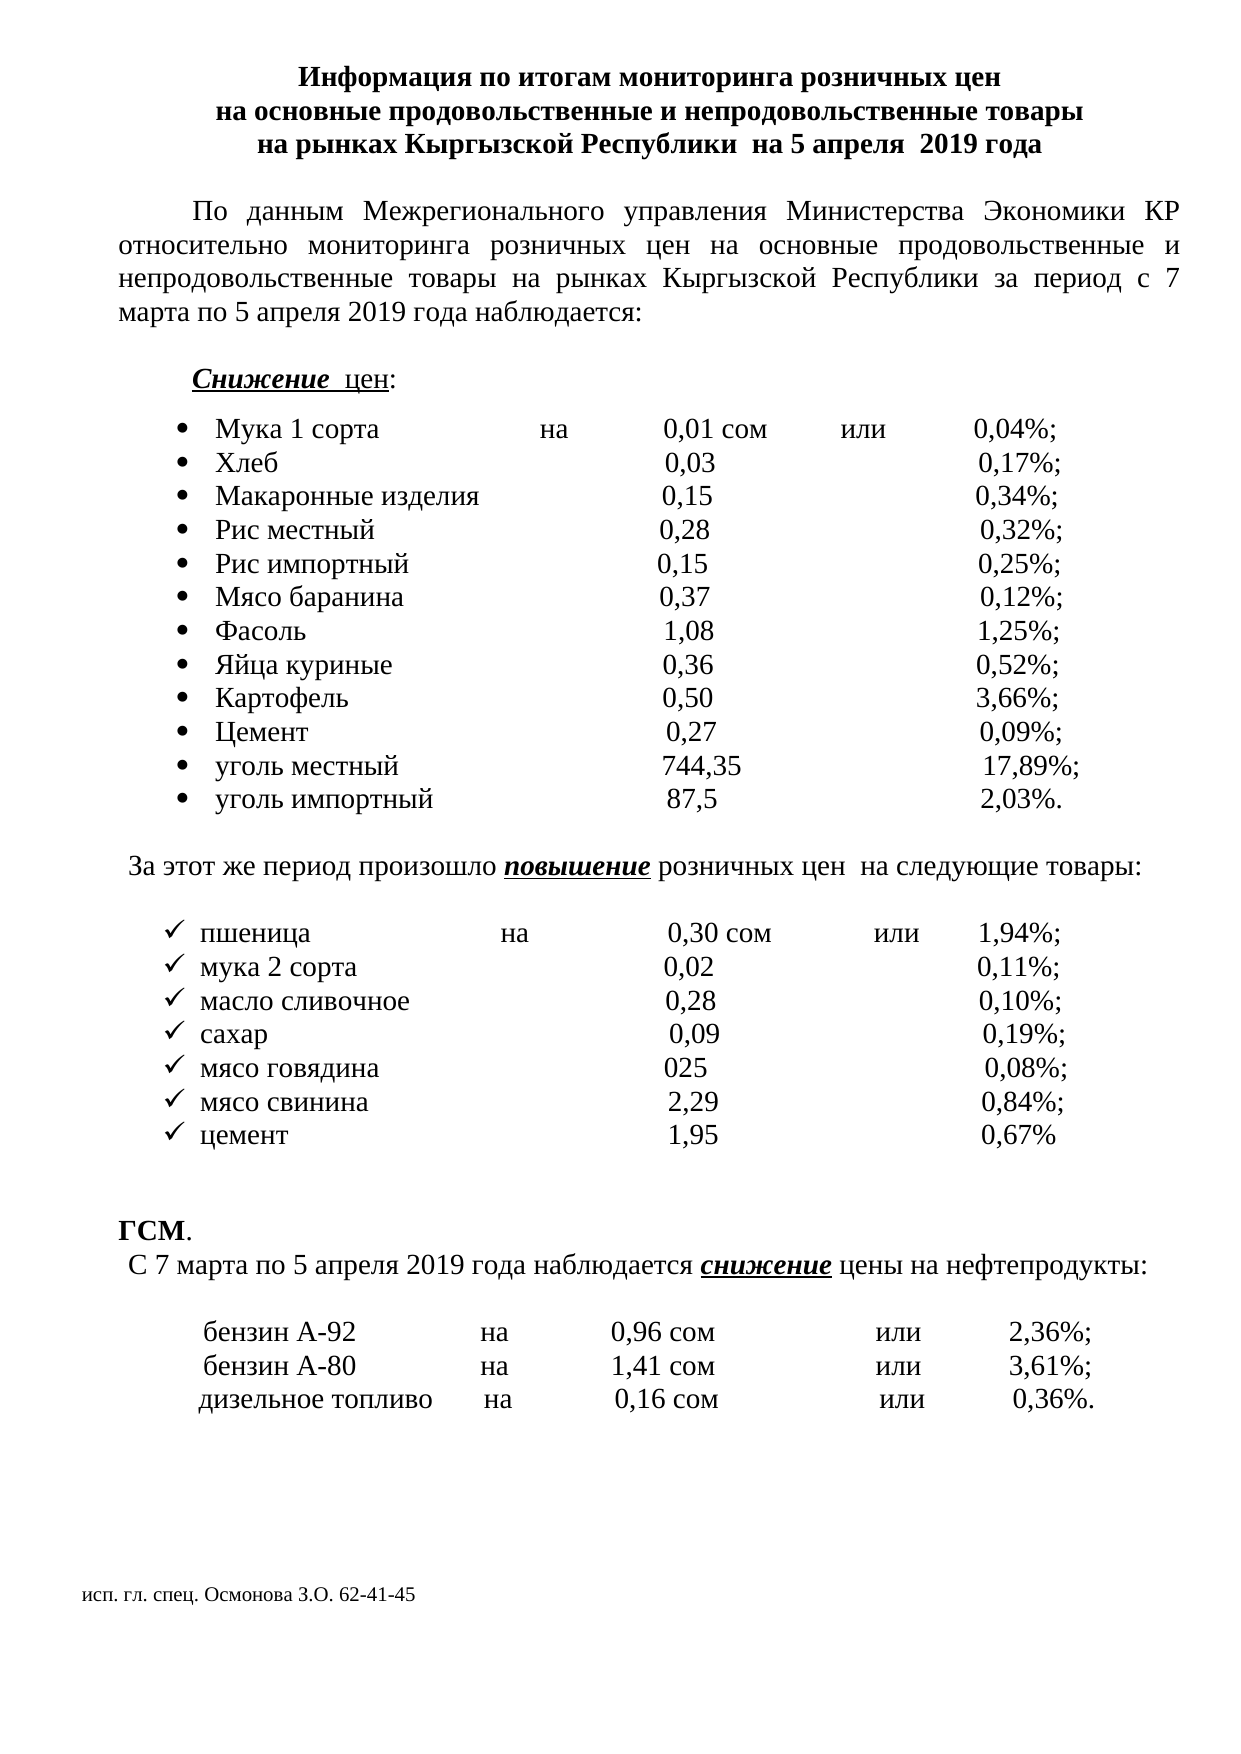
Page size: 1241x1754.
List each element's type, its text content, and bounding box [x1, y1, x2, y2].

list мясо свинина 2,29 0,84%; [162, 1084, 1181, 1117]
list масло сливочное 0,28 0,10%; [162, 983, 1181, 1017]
text ГСМ. [118, 1213, 1181, 1247]
text дизельное топливо на 0,16 сом или 0,36%. [118, 1381, 1181, 1415]
list бензин А-92 на 0,96 сом или 2,36%; [203, 1314, 1181, 1348]
list Мясо баранина 0,37 0,12%; [177, 579, 1181, 613]
list Цемент 0,27 0,09%; [177, 714, 1181, 748]
list сахар 0,09 0,19%; [162, 1017, 1181, 1050]
text С 7 марта по 5 апреля 2019 года наблюдается снижение цены на нефтепродукты: [128, 1247, 1181, 1281]
text По данным Межрегионального управления Министерства Экономики КР относительно мониторинга розничных цен на основные продовольственные и непродовольственные товары на рынках Кыргызской Республики за период с 7 марта по 5 апреля 2019 года наблюдается: [118, 193, 1181, 327]
list уголь импортный 87,5 2,03%. [177, 781, 1181, 815]
list Фасоль 1,08 1,25%; [177, 613, 1181, 647]
text на основные продовольственные и непродовольственные товары [118, 93, 1181, 126]
table_header [59, 1583, 1226, 1679]
list Картофель 0,50 3,66%; [177, 680, 1181, 714]
text на рынках Кыргызской Республики на 5 апреля 2019 года [118, 126, 1181, 160]
list Рис местный 0,28 0,32%; [177, 512, 1181, 546]
list мука 2 сорта 0,02 0,11%; [162, 949, 1181, 983]
list Мука 1 сорта на 0,01 сом или 0,04%; [177, 411, 1181, 445]
text Снижение цен: [118, 361, 1181, 394]
list бензин А-80 на 1,41 сом или 3,61%; [203, 1348, 1181, 1381]
list Хлеб 0,03 0,17%; [177, 445, 1181, 478]
list Яйца куриные 0,36 0,52%; [177, 647, 1181, 680]
list Рис импортный 0,15 0,25%; [177, 546, 1181, 579]
list цемент 1,95 0,67% [162, 1117, 1181, 1151]
list пшеница на 0,30 сом или 1,94%; [162, 916, 1181, 949]
text Информация по итогам мониторинга розничных цен [118, 59, 1181, 93]
list мясо говядина 025 0,08%; [162, 1050, 1181, 1084]
list уголь местный 744,35 17,89%; [177, 748, 1181, 781]
text За этот же период произошло повышение розничных цен на следующие товары: [128, 848, 1181, 882]
list Макаронные изделия 0,15 0,34%; [177, 478, 1181, 512]
